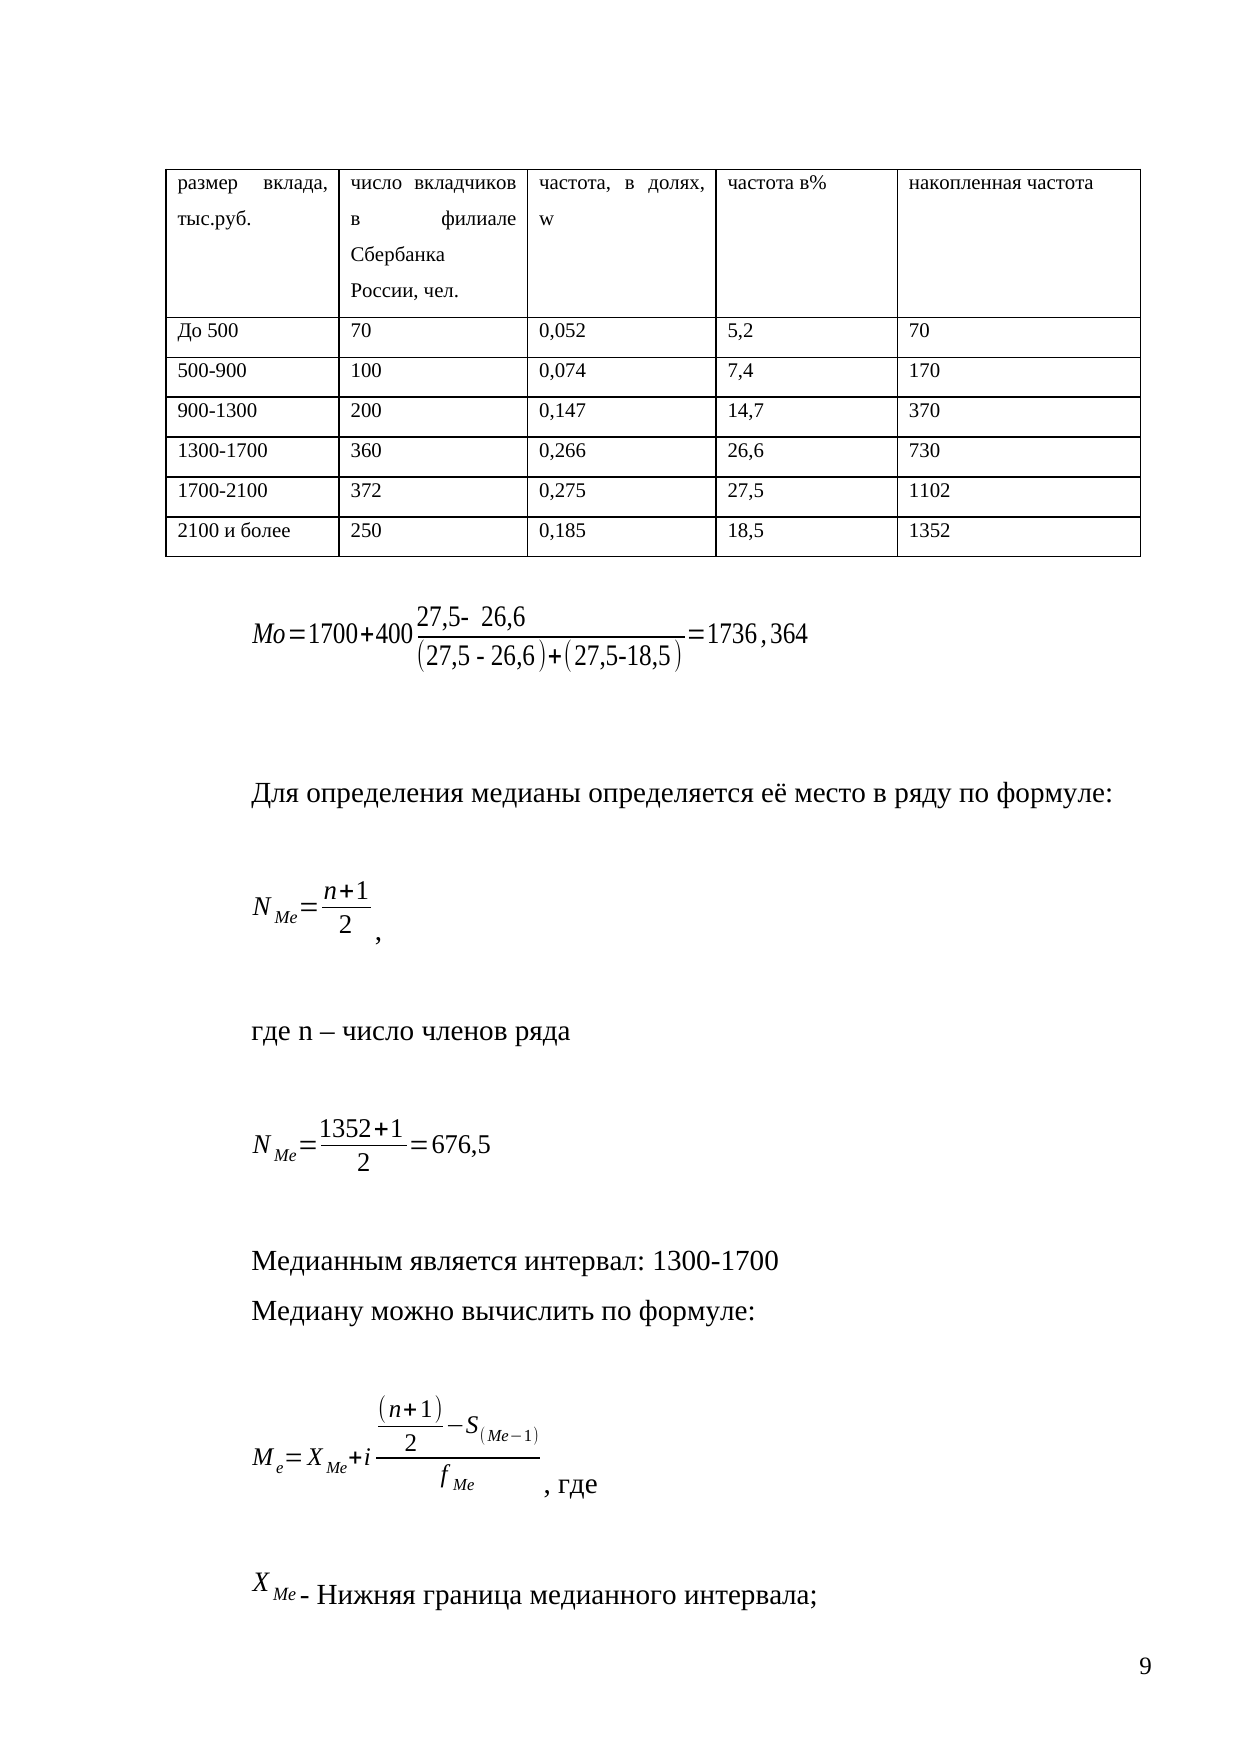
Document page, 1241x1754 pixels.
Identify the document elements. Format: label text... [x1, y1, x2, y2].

text Медиану можно вычислить по формуле: [177, 1293, 1152, 1327]
table_cell 500-900 [167, 358, 338, 396]
table_cell 70 [340, 318, 527, 356]
table_cell 5,2 [717, 318, 897, 356]
table_cell 1300-1700 [167, 438, 338, 476]
table_cell 200 [340, 398, 527, 436]
table_header размер вклада, тыс.руб. [167, 170, 338, 316]
text Медианным является интервал: 1300-1700 [177, 1243, 1152, 1276]
text где n – число членов ряда [177, 1013, 1152, 1047]
table_cell 1102 [898, 478, 1140, 516]
table_cell 100 [340, 358, 527, 396]
table_cell 7,4 [717, 358, 897, 396]
table_cell 26,6 [717, 438, 897, 476]
table_header частота в% [717, 170, 897, 316]
table_cell 0,275 [528, 478, 715, 516]
table_cell 0,074 [528, 358, 715, 396]
table_cell 18,5 [717, 518, 897, 556]
text , [177, 876, 1152, 946]
text Для определения медианы определяется её место в ряду по формуле: [177, 775, 1152, 809]
text , где [177, 1394, 1152, 1500]
table_cell 360 [340, 438, 527, 476]
table_cell 27,5 [717, 478, 897, 516]
table_header частота, в долях, w [528, 170, 715, 316]
table_cell 1700-2100 [167, 478, 338, 516]
text - Нижняя граница медианного интервала; [177, 1567, 1152, 1611]
table_cell 2100 и более [167, 518, 338, 556]
table_cell 900-1300 [167, 398, 338, 436]
table_cell 372 [340, 478, 527, 516]
table_cell 70 [898, 318, 1140, 356]
table_cell 250 [340, 518, 527, 556]
table_cell 370 [898, 398, 1140, 436]
table_cell 0,147 [528, 398, 715, 436]
table_cell 1352 [898, 518, 1140, 556]
table_cell 730 [898, 438, 1140, 476]
table_cell До 500 [167, 318, 338, 356]
table_header число вкладчиков в филиале Сбербанка России, чел. [340, 170, 527, 316]
table_cell 0,185 [528, 518, 715, 556]
table_header накопленная частота [898, 170, 1140, 316]
table_cell 0,266 [528, 438, 715, 476]
table_cell 14,7 [717, 398, 897, 436]
table_cell 170 [898, 358, 1140, 396]
table_cell 0,052 [528, 318, 715, 356]
